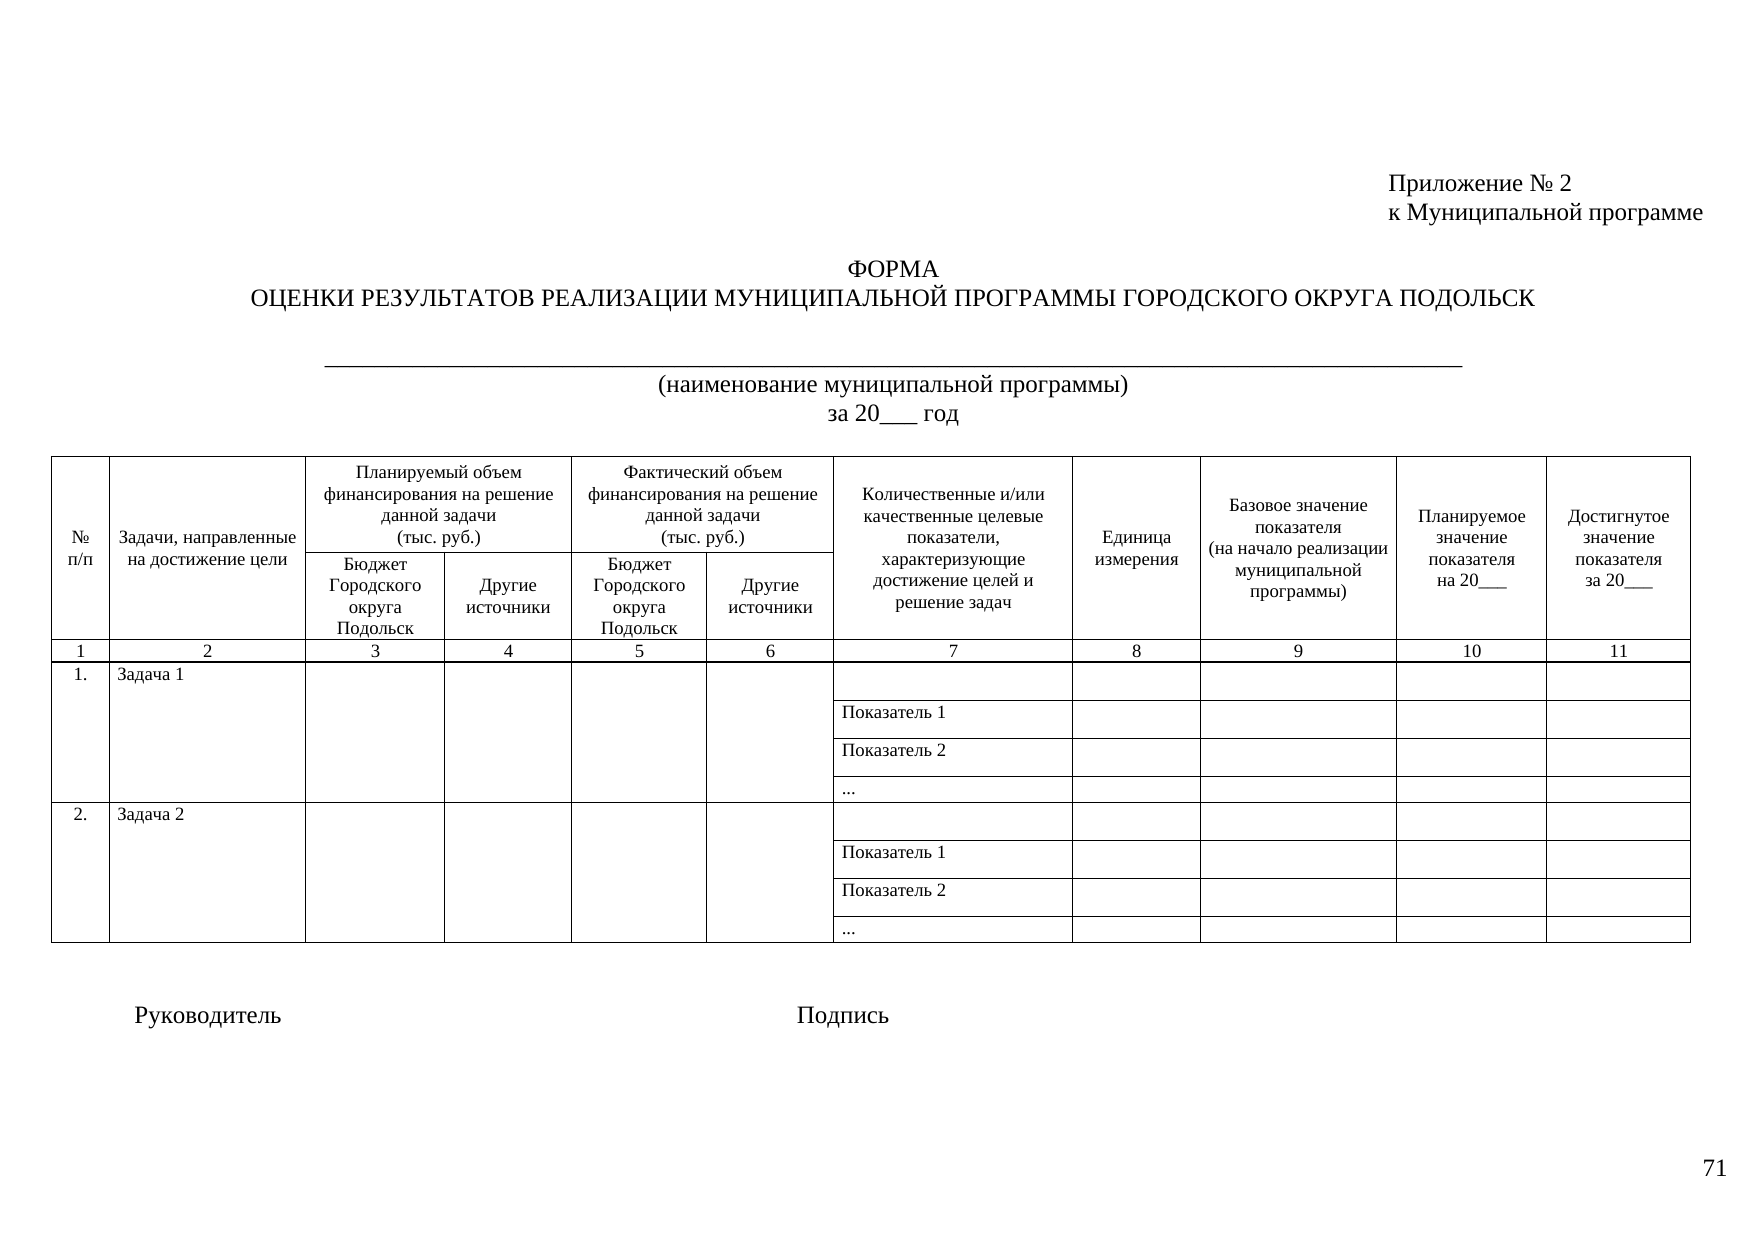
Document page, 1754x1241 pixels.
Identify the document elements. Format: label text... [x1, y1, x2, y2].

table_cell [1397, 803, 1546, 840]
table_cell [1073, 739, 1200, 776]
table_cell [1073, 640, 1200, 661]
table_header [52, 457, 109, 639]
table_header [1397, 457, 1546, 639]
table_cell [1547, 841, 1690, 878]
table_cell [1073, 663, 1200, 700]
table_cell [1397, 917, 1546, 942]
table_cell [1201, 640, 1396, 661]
text к Муниципальной программе [1388, 197, 1727, 226]
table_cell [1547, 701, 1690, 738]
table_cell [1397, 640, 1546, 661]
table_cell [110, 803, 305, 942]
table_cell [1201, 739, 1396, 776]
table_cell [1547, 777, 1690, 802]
text ОЦЕНКИ РЕЗУЛЬТАТОВ РЕАЛИЗАЦИИ МУНИЦИПАЛЬНОЙ ПРОГРАММЫ ГОРОДСКОГО ОКРУГА ПОДОЛЬСК [59, 283, 1727, 312]
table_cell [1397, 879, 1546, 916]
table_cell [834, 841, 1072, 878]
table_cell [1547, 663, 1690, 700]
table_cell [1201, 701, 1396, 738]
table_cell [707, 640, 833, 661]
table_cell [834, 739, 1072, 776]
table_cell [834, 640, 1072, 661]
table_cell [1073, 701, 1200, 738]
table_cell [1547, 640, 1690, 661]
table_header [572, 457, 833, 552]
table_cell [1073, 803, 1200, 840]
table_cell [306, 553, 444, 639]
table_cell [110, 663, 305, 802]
text (наименование муниципальной программы) [59, 369, 1727, 398]
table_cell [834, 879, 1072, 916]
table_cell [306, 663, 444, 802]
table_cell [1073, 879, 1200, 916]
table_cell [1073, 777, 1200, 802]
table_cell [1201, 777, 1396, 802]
text ___________________________________________________________________________________________ [59, 341, 1727, 369]
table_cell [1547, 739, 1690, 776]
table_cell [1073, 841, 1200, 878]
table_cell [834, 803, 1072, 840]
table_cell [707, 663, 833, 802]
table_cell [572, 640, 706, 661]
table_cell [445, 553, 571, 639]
text за 20___ год [59, 398, 1727, 427]
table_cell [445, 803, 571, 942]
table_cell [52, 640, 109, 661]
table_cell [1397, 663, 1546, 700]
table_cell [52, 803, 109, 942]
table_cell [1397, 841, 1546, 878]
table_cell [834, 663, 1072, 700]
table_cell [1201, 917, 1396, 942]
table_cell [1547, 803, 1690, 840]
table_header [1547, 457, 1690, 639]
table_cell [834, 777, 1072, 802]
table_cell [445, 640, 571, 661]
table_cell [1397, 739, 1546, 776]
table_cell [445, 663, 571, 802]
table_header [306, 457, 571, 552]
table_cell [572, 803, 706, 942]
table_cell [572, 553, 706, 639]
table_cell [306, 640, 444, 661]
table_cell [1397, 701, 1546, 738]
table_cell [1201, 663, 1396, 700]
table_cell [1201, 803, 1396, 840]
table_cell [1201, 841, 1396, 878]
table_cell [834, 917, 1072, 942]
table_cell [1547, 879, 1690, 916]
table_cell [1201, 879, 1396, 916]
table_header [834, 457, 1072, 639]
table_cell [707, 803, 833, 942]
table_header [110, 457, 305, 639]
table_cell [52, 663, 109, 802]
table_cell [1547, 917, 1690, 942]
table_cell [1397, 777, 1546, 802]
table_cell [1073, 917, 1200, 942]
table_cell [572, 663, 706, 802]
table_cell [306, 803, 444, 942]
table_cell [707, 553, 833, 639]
text Приложение № 2 [1388, 168, 1727, 197]
text Руководитель Подпись [59, 1000, 1727, 1029]
text ФОРМА [59, 254, 1727, 283]
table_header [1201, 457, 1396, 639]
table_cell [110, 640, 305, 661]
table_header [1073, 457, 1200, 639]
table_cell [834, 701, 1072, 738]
